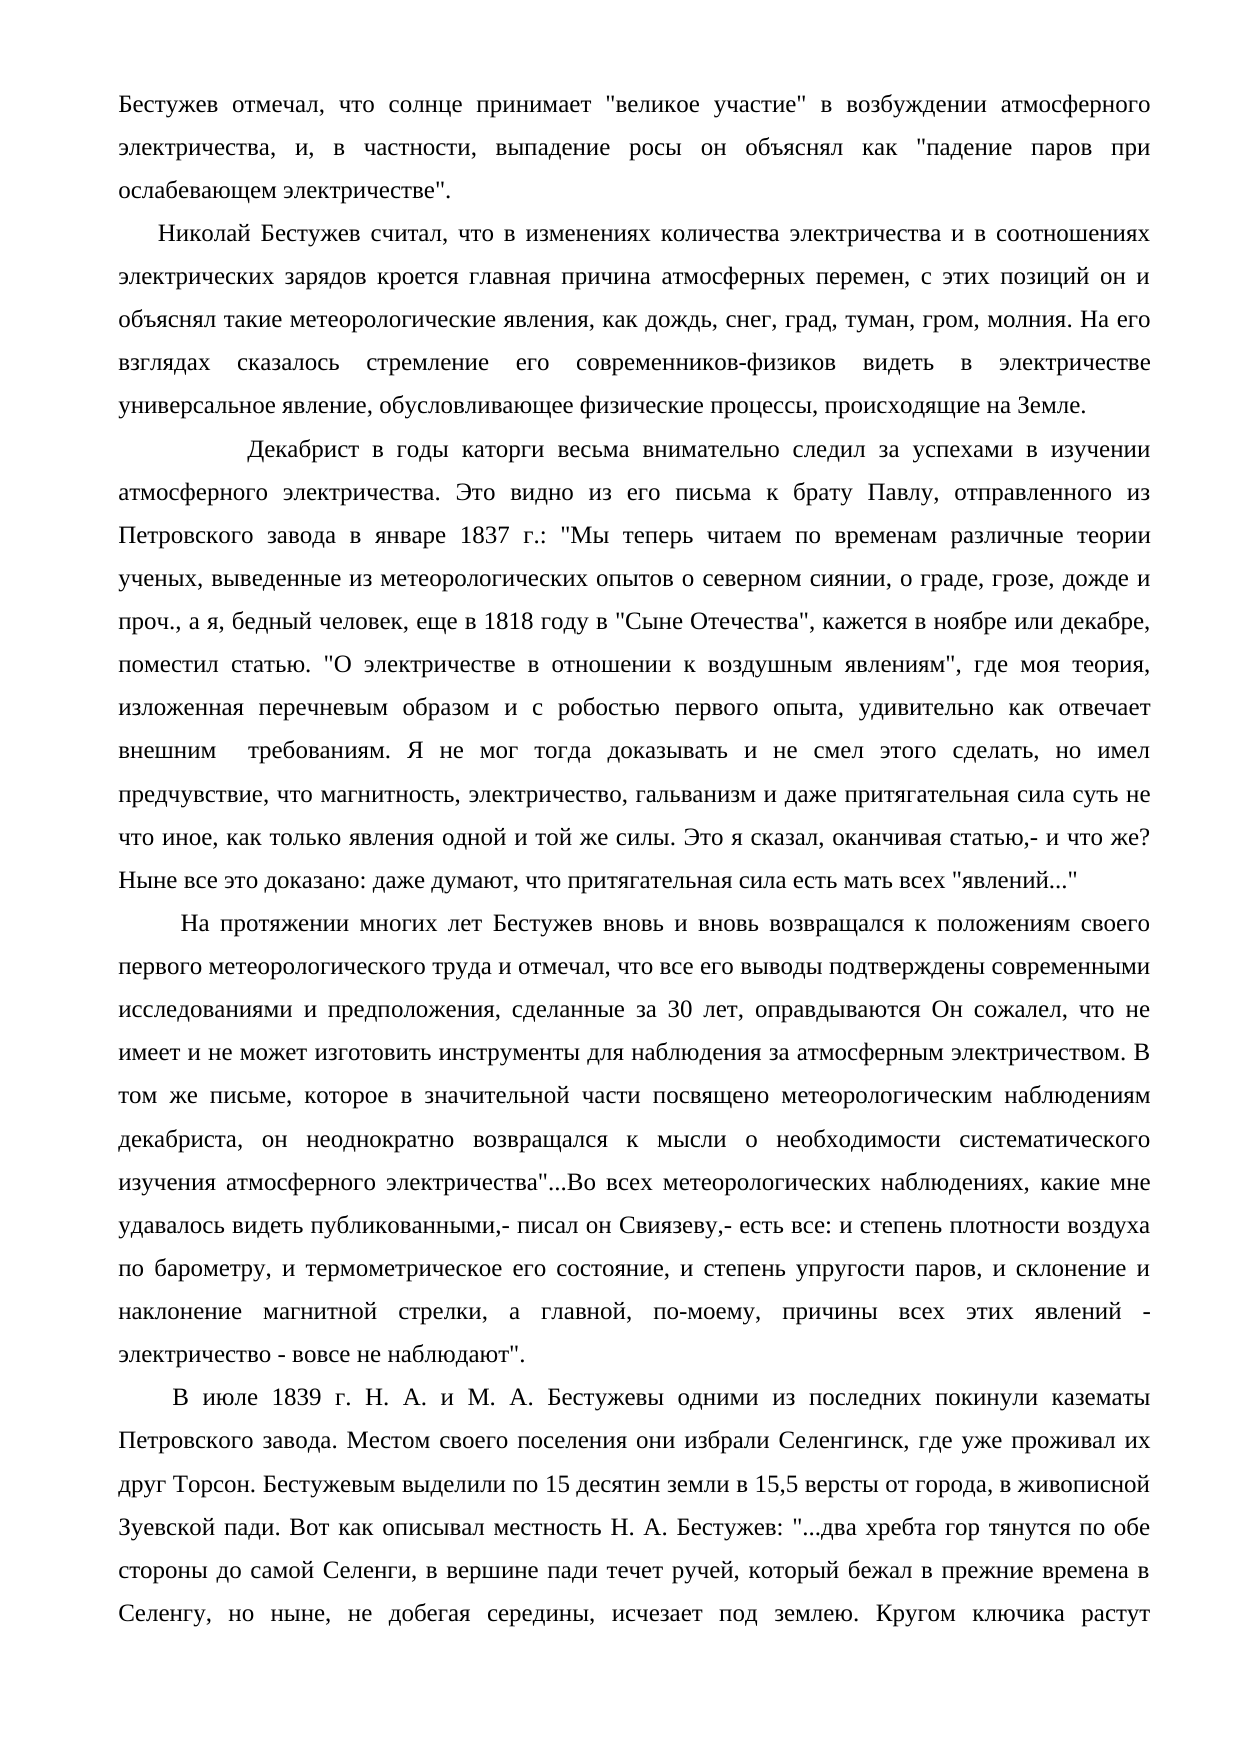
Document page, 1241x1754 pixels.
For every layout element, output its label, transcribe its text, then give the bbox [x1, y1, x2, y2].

text Николай Бестужев считал, что в изменениях количества электричества и в соотношениях электрических зарядов кроется главная причина атмосферных перемен, с этих позиций он и объяснял такие метеорологические явления, как дождь, снег, град, туман, гром, молния. На его взглядах сказалось стремление его современников-физиков видеть в электричестве универсальное явление, обусловливающее физические процессы, происходящие на Земле. [118, 218, 1152, 419]
text Декабрист в годы каторги весьма внимательно следил за успехами в изучении атмосферного электричества. Это видно из его письма к брату Павлу, отправленного из Петровского завода в январе 1837 г.: "Мы теперь читаем по временам различные теории ученых, выведенные из метеорологических опытов о северном сиянии, о граде, грозе, дожде и проч., а я, бедный человек, еще в 1818 году в "Сыне Отечества", кажется в ноябре или декабре, поместил статью. "О электричестве в отношении к воздушным явлениям", где моя теория, изложенная перечневым образом и с робостью первого опыта, удивительно как отвечает внешним требованиям. Я не мог тогда доказывать и не смел этого сделать, но имел предчувствие, что магнитность, электричество, гальванизм и даже притягательная сила суть не что иное, как только явления одной и той же силы. Это я сказал, оканчивая статью,- и что же? Ныне все это доказано: даже думают, что притягательная сила есть мать всех "явлений..." [118, 434, 1152, 894]
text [118, 89, 1152, 204]
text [118, 1382, 1152, 1627]
text На протяжении многих лет Бестужев вновь и вновь возвращался к положениям своего первого метеорологического труда и отмечал, что все его выводы подтверждены современными исследованиями и предположения, сделанные за 30 лет, оправдываются Он сожалел, что не имеет и не может изготовить инструменты для наблюдения за атмосферным электричеством. В том же письме, которое в значительной части посвящено метеорологическим наблюдениям декабриста, он неоднократно возвращался к мысли о необходимости систематического изучения атмосферного электричества"...Во всех метеорологических наблюдениях, какие мне удавалось видеть публикованными,- писал он Свиязеву,- есть все: и степень плотности воздуха по барометру, и термометрическое его состояние, и степень упругости паров, и склонение и наклонение магнитной стрелки, а главной, по-моему, причины всех этих явлений - электричество - вовсе не наблюдают". [118, 908, 1152, 1368]
